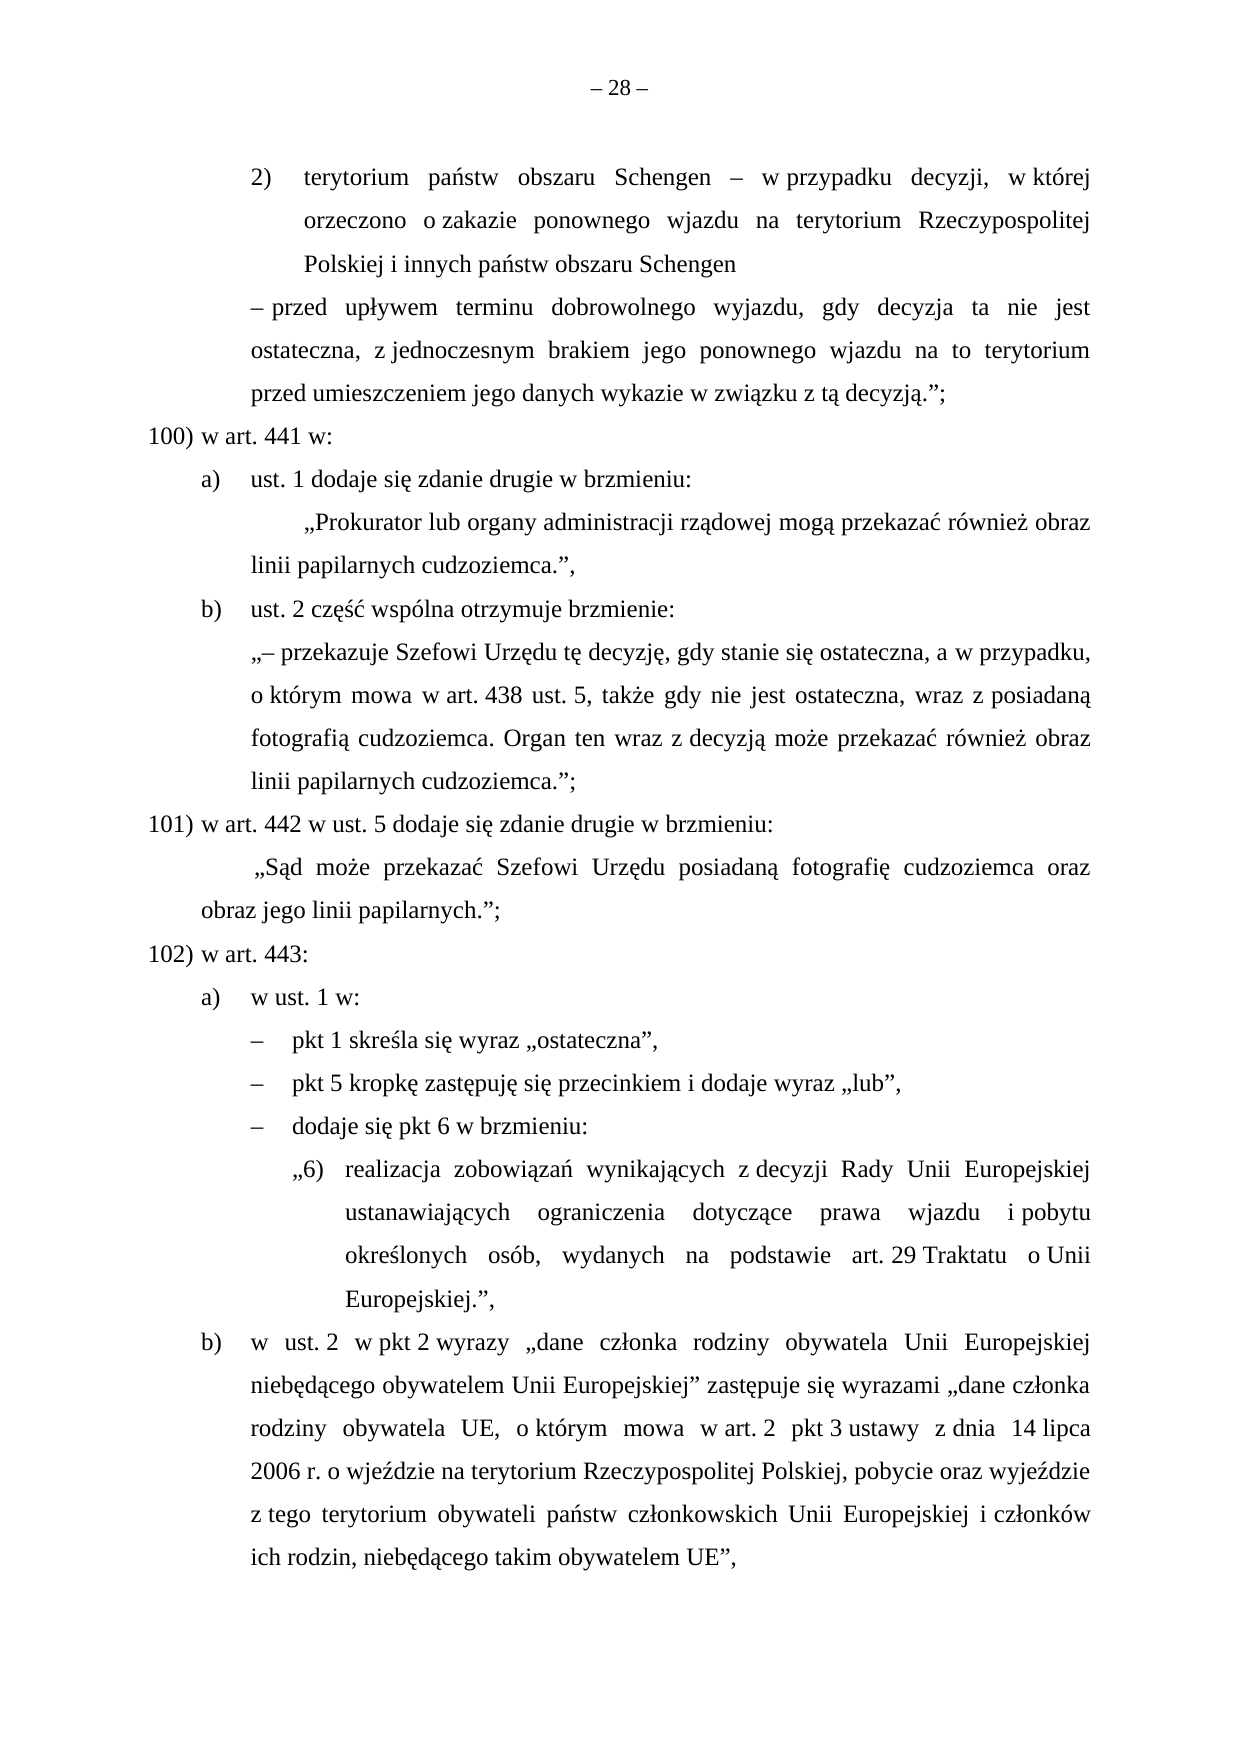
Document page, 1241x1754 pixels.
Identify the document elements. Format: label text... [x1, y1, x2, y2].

text 102) w art. 443: [148, 939, 1091, 967]
text 100) w art. 441 w: [148, 421, 1091, 450]
text – pkt 1 skreśla się wyraz „ostateczna”, [251, 1025, 1091, 1054]
text „Prokurator lub organy administracji rządowej mogą przekazać również obraz linii papilarnych cudzoziemca.”, [251, 507, 1091, 579]
text b) ust. 2 część wspólna otrzymuje brzmienie: [201, 594, 1091, 622]
text a) w ust. 1 w: [201, 982, 1091, 1011]
text 2) terytorium państw obszaru Schengen – w przypadku decyzji, w której orzeczono o zakazie ponownego wjazdu na terytorium Rzeczypospolitej Polskiej i innych państw obszaru Schengen [251, 162, 1091, 277]
text – pkt 5 kropkę zastępuję się przecinkiem i dodaje wyraz „lub”, [251, 1068, 1091, 1097]
text a) ust. 1 dodaje się zdanie drugie w brzmieniu: [201, 464, 1091, 493]
text – przed upływem terminu dobrowolnego wyjazdu, gdy decyzja ta nie jest ostateczna, z jednoczesnym brakiem jego ponownego wjazdu na to terytorium przed umieszczeniem jego danych wykazie w związku z tą decyzją.”; [251, 292, 1091, 407]
text 101) w art. 442 w ust. 5 dodaje się zdanie drugie w brzmieniu: [148, 809, 1091, 838]
text „6) realizacja zobowiązań wynikających z decyzji Rady Unii Europejskiej ustanawiających ograniczenia dotyczące prawa wjazdu i pobytu określonych osób, wydanych na podstawie art. 29 Traktatu o Unii Europejskiej.”, [292, 1154, 1091, 1312]
text – dodaje się pkt 6 w brzmieniu: [251, 1111, 1091, 1140]
text „Sąd może przekazać Szefowi Urzędu posiadaną fotografię cudzoziemca oraz obraz jego linii papilarnych.”; [201, 852, 1091, 924]
text b) w ust. 2 w pkt 2 wyrazy „dane członka rodziny obywatela Unii Europejskiej niebędącego obywatelem Unii Europejskiej” zastępuje się wyrazami „dane członka rodziny obywatela UE, o którym mowa w art. 2 pkt 3 ustawy z dnia 14 lipca 2006 r. o wjeździe na terytorium Rzeczypospolitej Polskiej, pobycie oraz wyjeździe z tego terytorium obywateli państw członkowskich Unii Europejskiej i członków ich rodzin, niebędącego takim obywatelem UE”, [201, 1327, 1091, 1571]
text „– przekazuje Szefowi Urzędu tę decyzję, gdy stanie się ostateczna, a w przypadku, o którym mowa w art. 438 ust. 5, także gdy nie jest ostateczna, wraz z posiadaną fotografią cudzoziemca. Organ ten wraz z decyzją może przekazać również obraz linii papilarnych cudzoziemca.”; [251, 637, 1091, 795]
